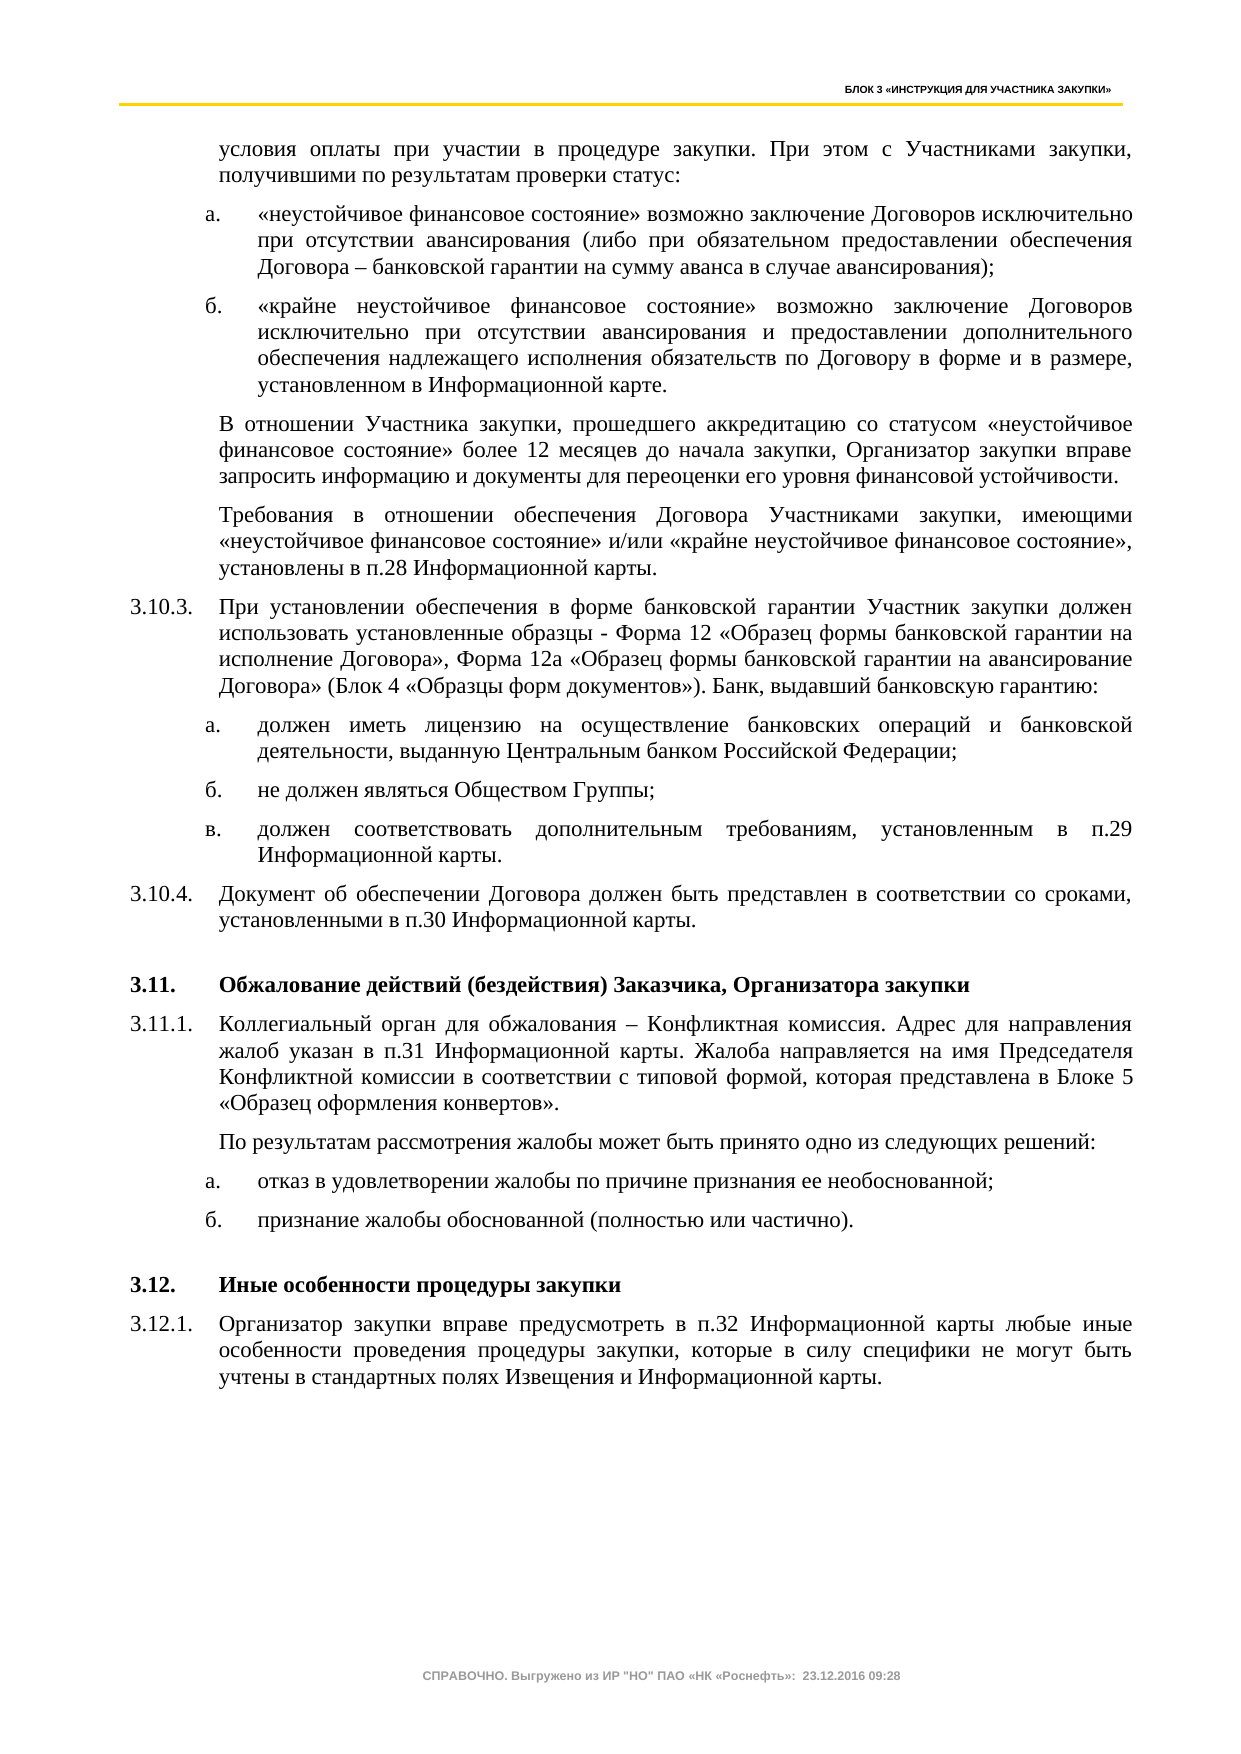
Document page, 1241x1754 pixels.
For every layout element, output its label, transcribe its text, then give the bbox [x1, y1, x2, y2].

text В отношении Участника закупки, прошедшего аккредитацию со статусом «неустойчивое финансовое состояние» более 12 месяцев до начала закупки, Организатор закупки вправе запросить информацию и документы для переоценки его уровня финансовой устойчивости. [218, 410, 1134, 489]
text признание жалобы обоснованной (полностью или частично). [205, 1206, 1134, 1232]
text Иные особенности процедуры закупки [130, 1271, 1134, 1298]
text По результатам рассмотрения жалобы может быть принято одно из следующих решений: [218, 1128, 1134, 1155]
text Организатор закупки вправе предусмотреть в п.32 Информационной карты любые иные особенности проведения процедуры закупки, которые в силу специфики не могут быть учтены в стандартных полях Извещения и Информационной карты. [130, 1310, 1134, 1389]
text Обжалование действий (бездействия) Заказчика, Организатора закупки [130, 972, 1134, 998]
list отказ в удовлетворении жалобы по причине признания ее необоснованной; [205, 1167, 1134, 1193]
list «неустойчивое финансовое состояние» возможно заключение Договоров исключительно при отсутствии авансирования (либо при обязательном предоставлении обеспечения Договора – банковской гарантии на сумму аванса в случае авансирования); [205, 200, 1134, 279]
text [130, 135, 1134, 188]
text Требования в отношении обеспечения Договора Участниками закупки, имеющими «неустойчивое финансовое состояние» и/или «крайне неустойчивое финансовое состояние», установлены в п.28 Информационной карты. [218, 501, 1134, 580]
text Коллегиальный орган для обжалования – Конфликтная комиссия. Адрес для направления жалоб указан в п.31 Информационной карты. Жалоба направляется на имя Председателя Конфликтной комиссии в соответствии с типовой формой, которая представлена в Блоке 5 «Образец оформления конвертов». [130, 1010, 1134, 1116]
list должен иметь лицензию на осуществление банковских операций и банковской деятельности, выданную Центральным банком Российской Федерации; [205, 711, 1134, 763]
text Документ об обеспечении Договора должен быть представлен в соответствии со сроками, установленными в п.30 Информационной карты. [130, 880, 1134, 933]
text «крайне неустойчивое финансовое состояние» возможно заключение Договоров исключительно при отсутствии авансирования и предоставлении дополнительного обеспечения надлежащего исполнения обязательств по Договору в форме и в размере, установленном в Информационной карте. [205, 292, 1134, 397]
text При установлении обеспечения в форме банковской гарантии Участник закупки должен использовать установленные образцы - Форма 12 «Образец формы банковской гарантии на исполнение Договора», Форма 12а «Образец формы банковской гарантии на авансирование Договора» (Блок 4 «Образцы форм документов»). Банк, выдавший банковскую гарантию: [130, 593, 1134, 698]
list не должен являться Обществом Группы; [205, 776, 1134, 802]
list должен соответствовать дополнительным требованиям, установленным в п.29 Информационной карты. [205, 815, 1134, 867]
